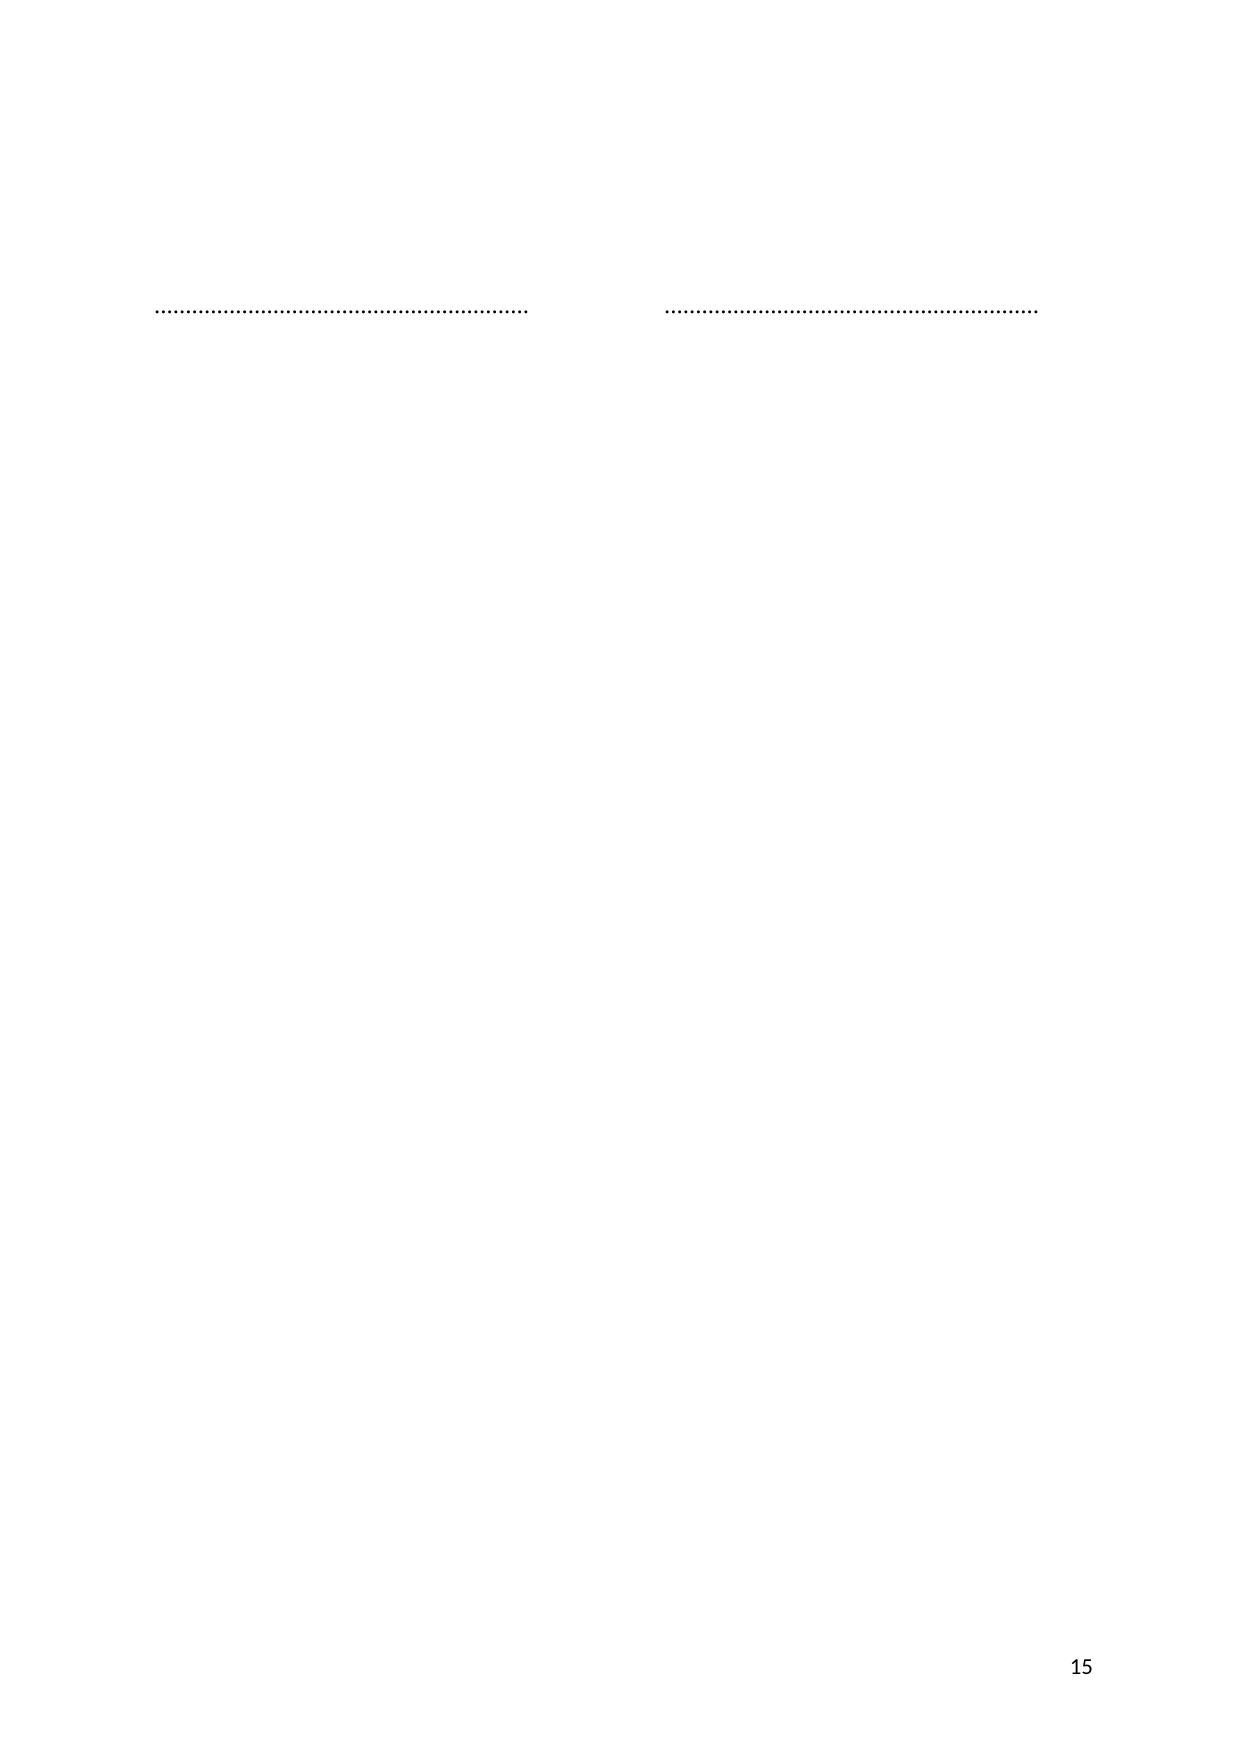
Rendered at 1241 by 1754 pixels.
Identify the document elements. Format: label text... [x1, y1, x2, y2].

text ............................................................ ............................................................ [148, 290, 1093, 319]
